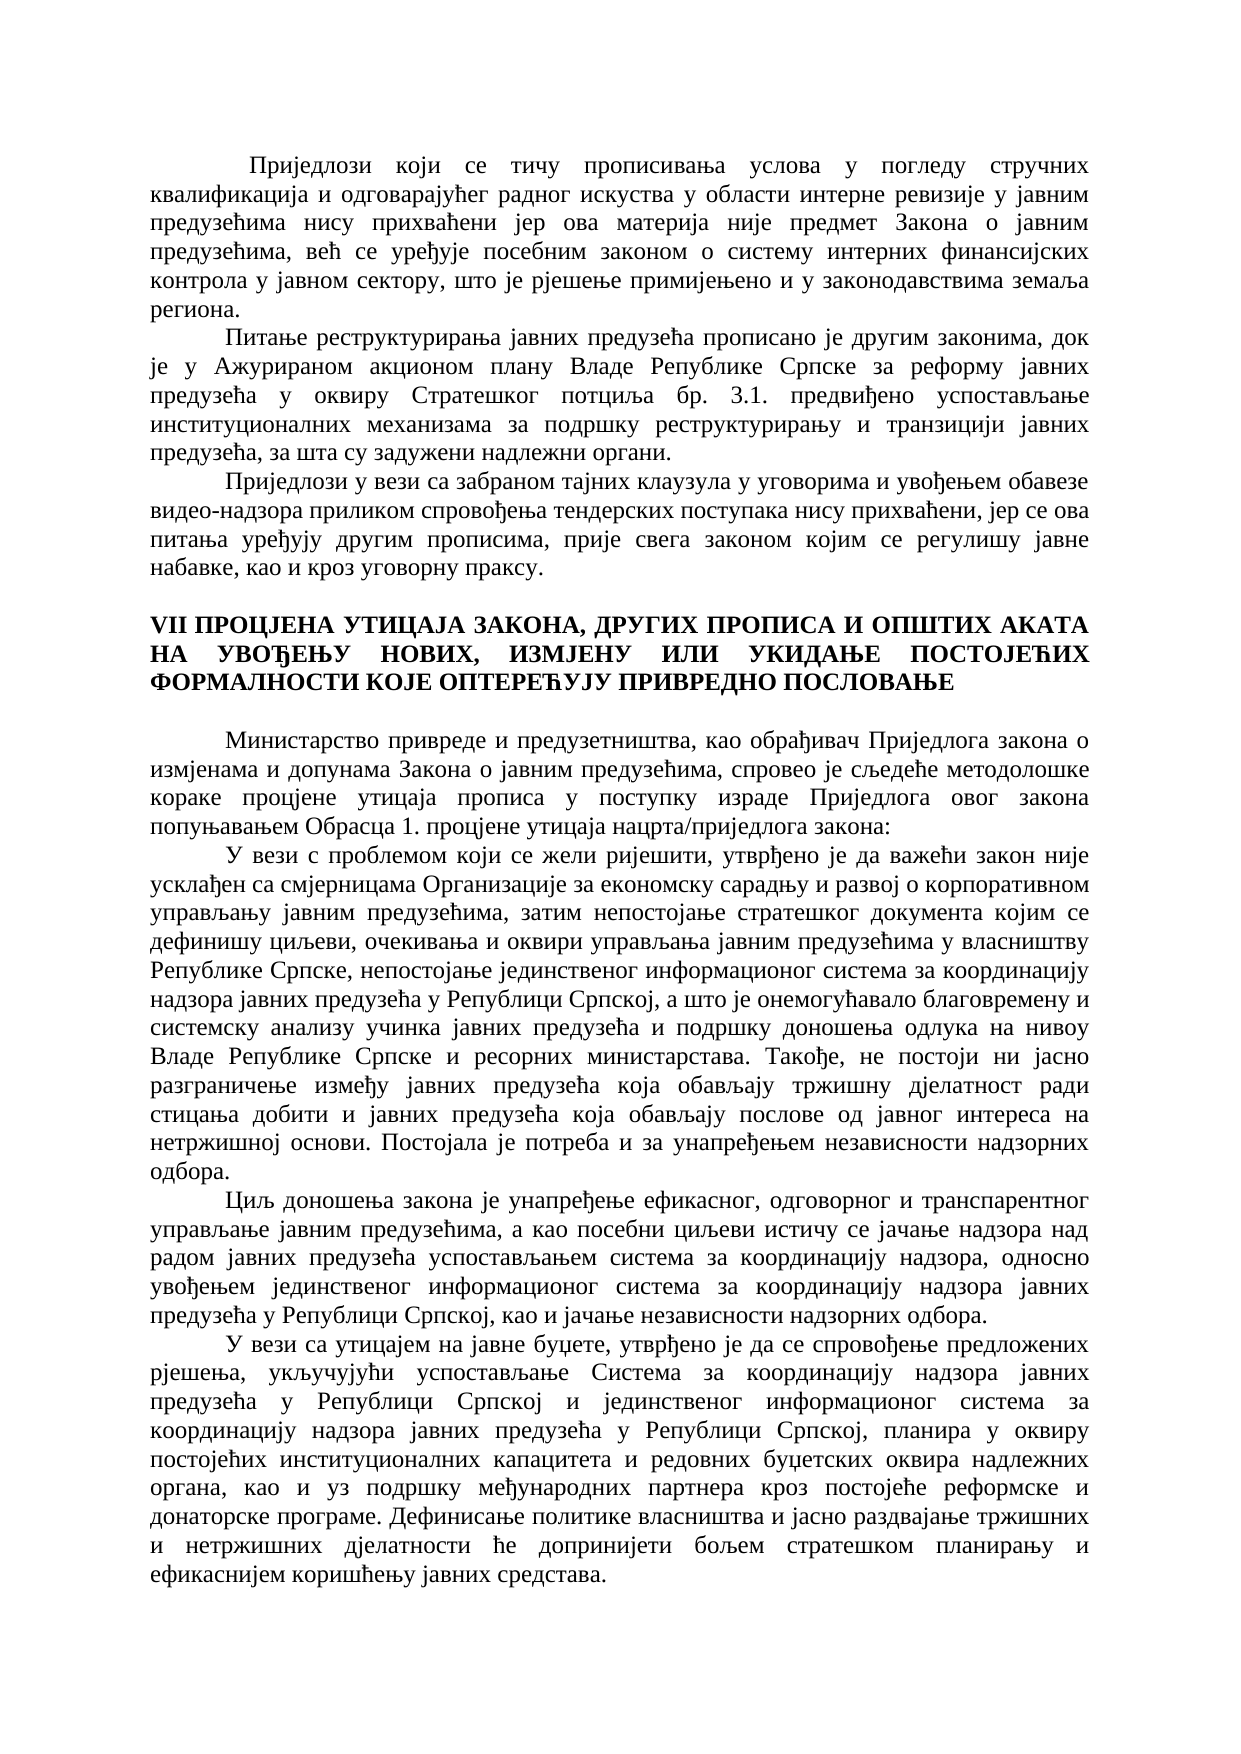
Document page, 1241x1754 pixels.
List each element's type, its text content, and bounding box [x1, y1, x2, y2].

text Приједлози који се тичу прописивања услова у погледу стручних квалификација и одговарајућег радног искуства у области интерне ревизије у јавним предузећима нису прихваћени јер ова материја није предмет Закона о јавним предузећима, већ се уређује посебним законом о систему интерних финансијских контрола у јавном сектору, што је рјешење примијењено и у законодавствима земаља региона. [150, 150, 1090, 322]
text VII ПРОЦЈЕНА УТИЦАЈА ЗАКОНА, ДРУГИХ ПРОПИСА И ОПШТИХ АКАТА НА УВОЂЕЊУ НОВИХ, ИЗМЈЕНУ ИЛИ УКИДАЊЕ ПОСТОЈЕЋИХ ФОРМАЛНОСТИ КОЈЕ ОПТЕРЕЋУЈУ ПРИВРЕДНО ПОСЛОВАЊЕ [150, 610, 1090, 696]
text У вези с проблемом који се жели ријешити, утврђено је да важећи закон није усклађен са смјерницама Организације за економску сарадњу и развој о корпоративном управљању јавним предузећима, затим непостојање стратешког документа којим се дефинишу циљеви, очекивања и оквири управљања јавним предузећима у власништву Републике Српске, непостојање јединственог информационог система за координацију надзора јавних предузећа у Републици Српској, а што је онемогућавало благовремену и системску анализу учинка јавних предузећа и подршку доношења одлука на нивоу Владе Републике Српске и ресорних министарстава. Такође, не постоји ни јасно разграничење између јавних предузећа која обављају тржишну дјелатност ради стицања добити и јавних предузећа која обављају послове од јавног интереса на нетржишној основи. Постојала је потреба и за унапређењем независности надзорних одбора. [150, 840, 1090, 1185]
text Министарство привреде и предузетништва, као обрађивач Приједлога закона о измјенама и допунама Закона о јавним предузећима, спровео је сљедеће методолошке кораке процјене утицаја прописа у поступку израде Приједлога овог закона попуњавањем Обрасца 1. процјене утицаја нацрта/приједлога закона: [150, 725, 1090, 840]
text У вези са утицајем на јавне буџете, утврђено је да се спровођење предложених рјешења, укључујући успостављање Система за координацију надзора јавних предузећа у Републици Српској и јединственог информационог система за координацију надзора јавних предузећа у Републици Српској, планира у оквиру постојећих институционалних капацитета и редовних буџетских оквира надлежних органа, као и уз подршку међународних партнера кроз постојеће реформске и донаторске програме. Дефинисање политике власништва и јасно раздвајање тржишних и нетржишних дјелатности ће допринијети бољем стратешком планирању и ефикаснијем коришћењу јавних средстава. [150, 1329, 1090, 1587]
text Приједлози у вези са забраном тајних клаузула у уговорима и увођењем обавезе видео-надзора приликом спровођења тендерских поступака нису прихваћени, јер се ова питања уређују другим прописима, прије свега законом којим се регулишу јавне набавке, као и кроз уговорну праксу. [150, 466, 1090, 581]
text Питање реструктурирања јавних предузећа прописано је другим законима, док је у Ажурираном акционом плану Владе Републике Српске за реформу јавних предузећа у оквиру Стратешког потциља бр. 3.1. предвиђено успостављање институционалних механизама за подршку реструктурирању и транзицији јавних предузећа, за шта су задужени надлежни органи. [150, 322, 1090, 466]
text Циљ доношења закона је унапређење ефикасног, одговорног и транспарентног управљање јавним предузећима, а као посебни циљеви истичу се јачање надзора над радом јавних предузећа успостављањем система за координацију надзора, односно увођењем јединственог информационог система за координацију надзора јавних предузећа у Републици Српској, као и јачање независности надзорних одбора. [150, 1185, 1090, 1329]
